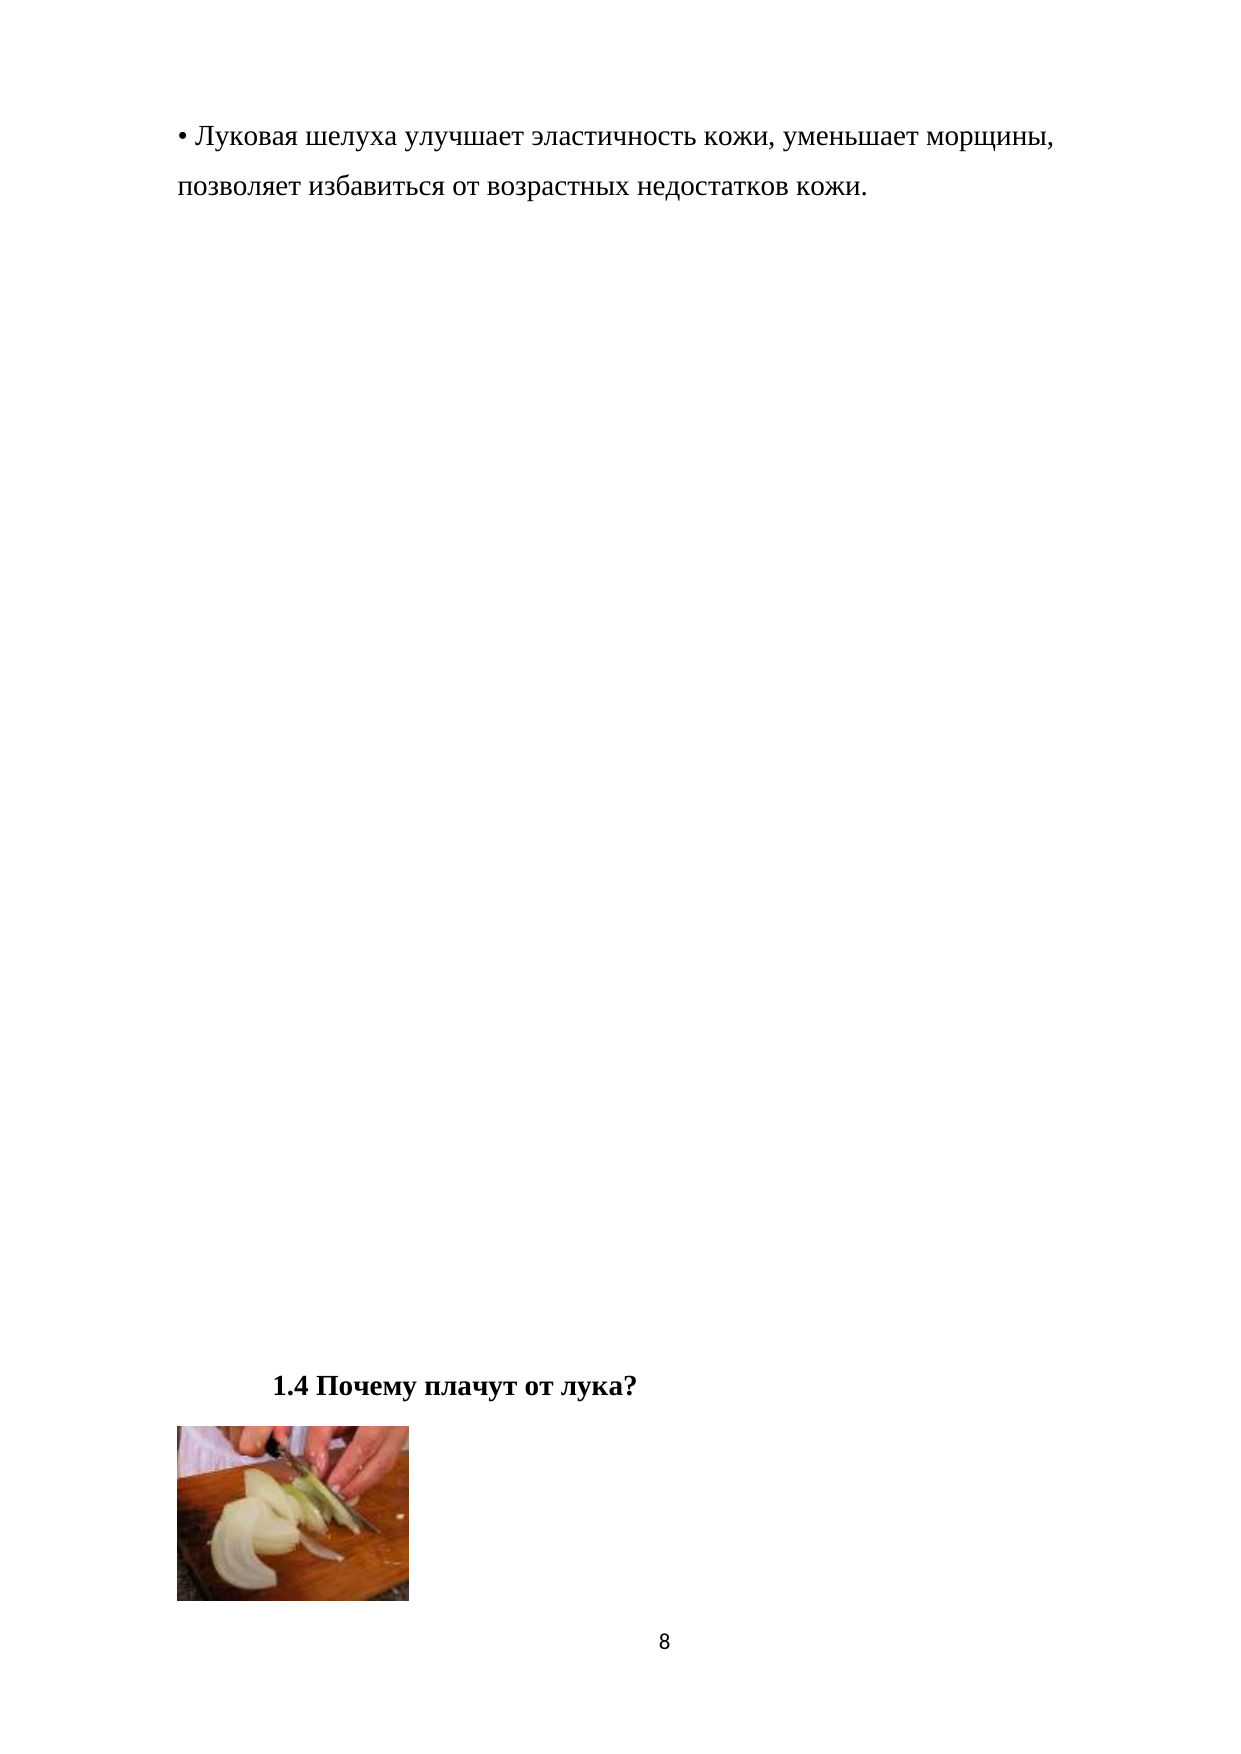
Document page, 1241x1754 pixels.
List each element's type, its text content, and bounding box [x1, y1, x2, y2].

picture [177, 1426, 409, 1601]
text 1.4 Почему плачут от лука? [177, 1368, 1152, 1401]
text • Луковая шелуха улучшает эластичность кожи, уменьшает морщины, позволяет избавиться от возрастных недостатков кожи. [177, 118, 1152, 202]
